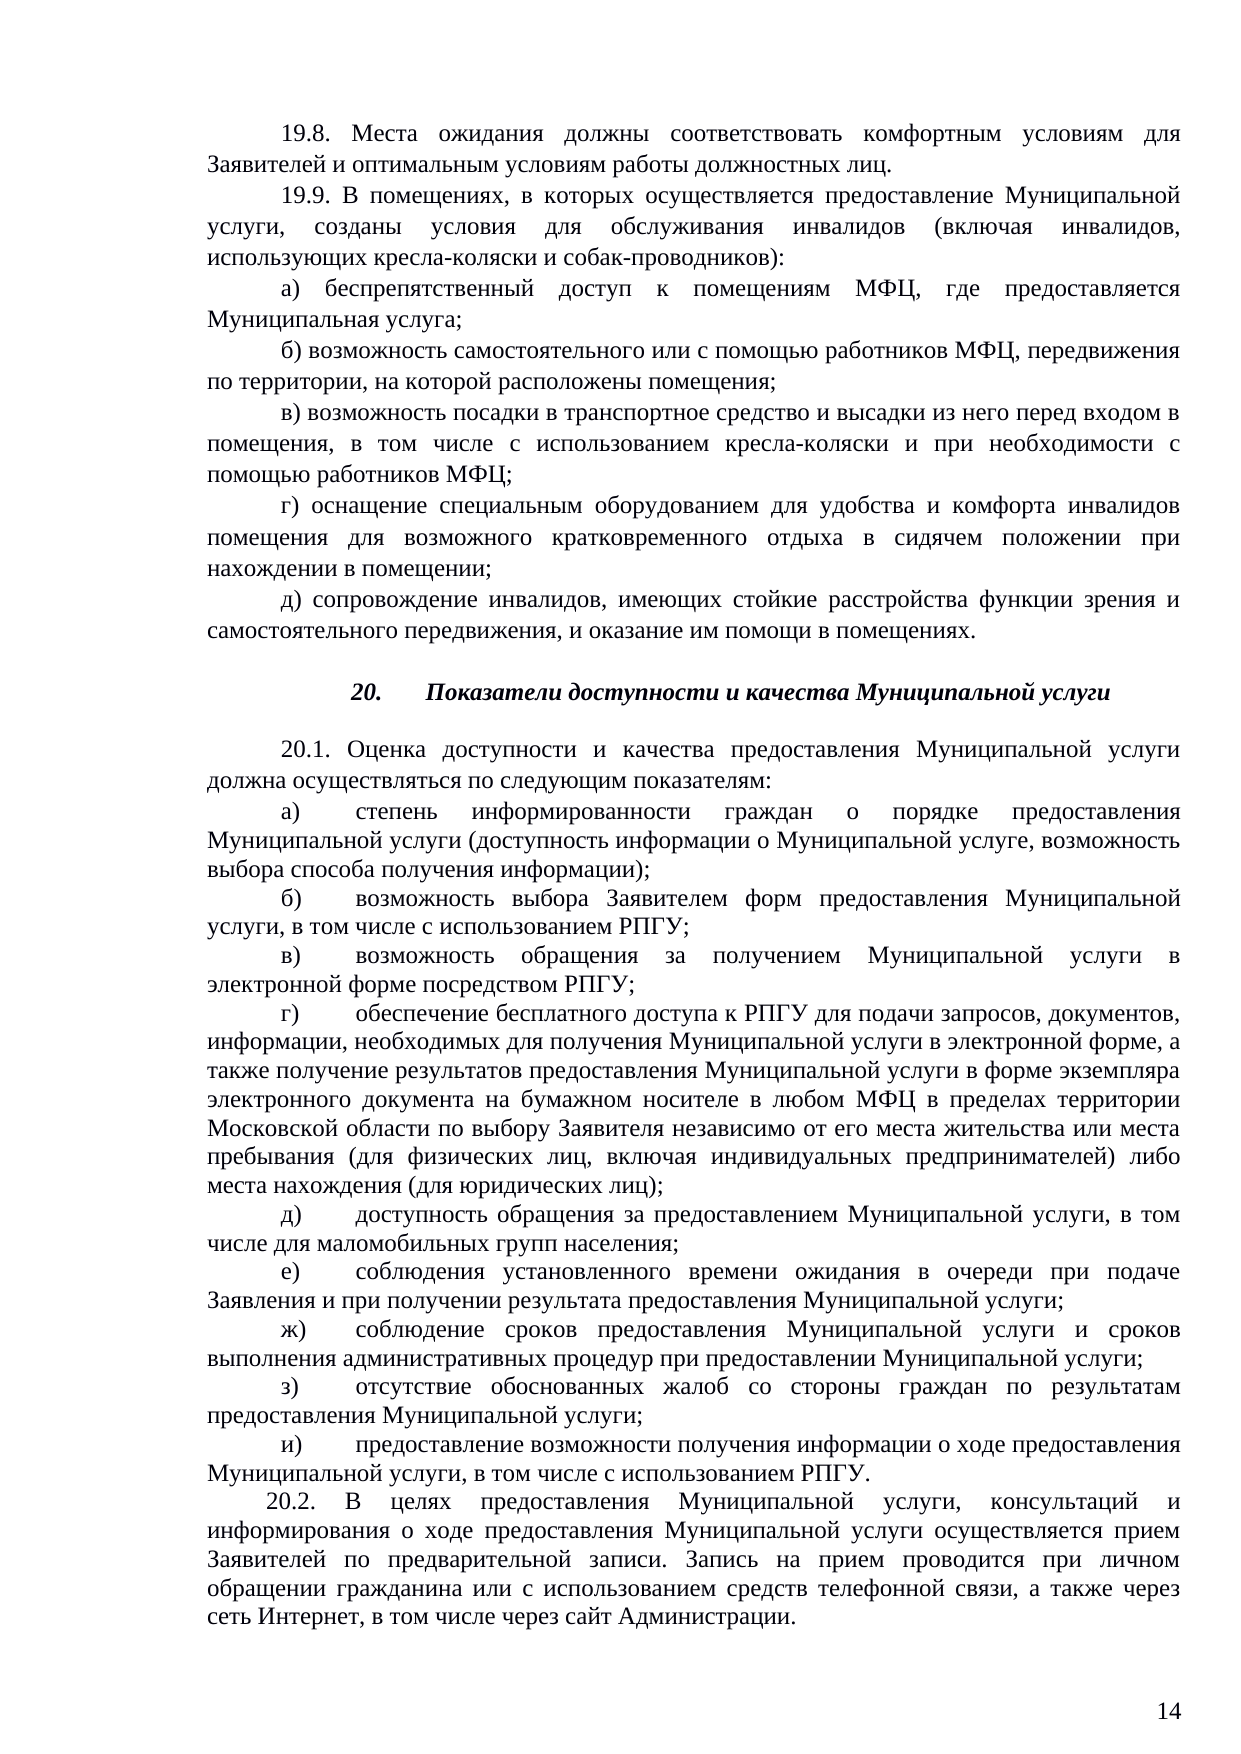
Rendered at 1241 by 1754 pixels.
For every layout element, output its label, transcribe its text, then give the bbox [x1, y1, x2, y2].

list обеспечение бесплатного доступа к РПГУ для подачи запросов, документов, информации, необходимых для получения Муниципальной услуги в электронной форме, а также получение результатов предоставления Муниципальной услуги в форме экземпляра электронного документа на бумажном носителе в любом МФЦ в пределах территории Московской области по выбору Заявителя независимо от его места жительства или места пребывания (для физических лиц, включая индивидуальных предпринимателей) либо места нахождения (для юридических лиц); [207, 998, 1181, 1199]
text в) возможность посадки в транспортное средство и высадки из него перед входом в помещения, в том числе с использованием кресла-коляски и при необходимости с помощью работников МФЦ; [207, 397, 1181, 488]
text д) сопровождение инвалидов, имеющих стойкие расстройства функции зрения и самостоятельного передвижения, и оказание им помощи в помещениях. [207, 584, 1181, 643]
text 20.1. Оценка доступности и качества предоставления Муниципальной услуги должна осуществляться по следующим показателям: [207, 734, 1181, 794]
list степень информированности граждан о порядке предоставления Муниципальной услуги (доступность информации о Муниципальной услуге, возможность выбора способа получения информации); [207, 796, 1181, 883]
list Показатели доступности и качества Муниципальной услуги [207, 677, 1181, 706]
text а) беспрепятственный доступ к помещениям МФЦ, где предоставляется Муниципальная услуга; [207, 273, 1181, 333]
list возможность обращения за получением Муниципальной услуги в электронной форме посредством РПГУ; [207, 940, 1181, 998]
text б) возможность самостоятельного или с помощью работников МФЦ, передвижения по территории, на которой расположены помещения; [207, 335, 1181, 395]
list возможность выбора Заявителем форм предоставления Муниципальной услуги, в том числе с использованием РПГУ; [207, 883, 1181, 940]
text 20.2. В целях предоставления Муниципальной услуги, консультаций и информирования о ходе предоставления Муниципальной услуги осуществляется прием Заявителей по предварительной записи. Запись на прием проводится при личном обращении гражданина или с использованием средств телефонной связи, а также через сеть Интернет, в том числе через сайт Администрации. [207, 1486, 1181, 1630]
list соблюдения установленного времени ожидания в очереди при подаче Заявления и при получении результата предоставления Муниципальной услуги; [207, 1256, 1181, 1314]
text 19.8. Места ожидания должны соответствовать комфортным условиям для Заявителей и оптимальным условиям работы должностных лиц. [207, 118, 1181, 178]
list предоставление возможности получения информации о ходе предоставления Муниципальной услуги, в том числе с использованием РПГУ. [207, 1429, 1181, 1486]
list отсутствие обоснованных жалоб со стороны граждан по результатам предоставления Муниципальной услуги; [207, 1371, 1181, 1429]
text г) оснащение специальным оборудованием для удобства и комфорта инвалидов помещения для возможного кратковременного отдыха в сидячем положении при нахождении в помещении; [207, 491, 1181, 581]
text 19.9. В помещениях, в которых осуществляется предоставление Муниципальной услуги, созданы условия для обслуживания инвалидов (включая инвалидов, использующих кресла-коляски и собак-проводников): [207, 180, 1181, 271]
list доступность обращения за предоставлением Муниципальной услуги, в том числе для маломобильных групп населения; [207, 1199, 1181, 1256]
list соблюдение сроков предоставления Муниципальной услуги и сроков выполнения административных процедур при предоставлении Муниципальной услуги; [207, 1314, 1181, 1371]
